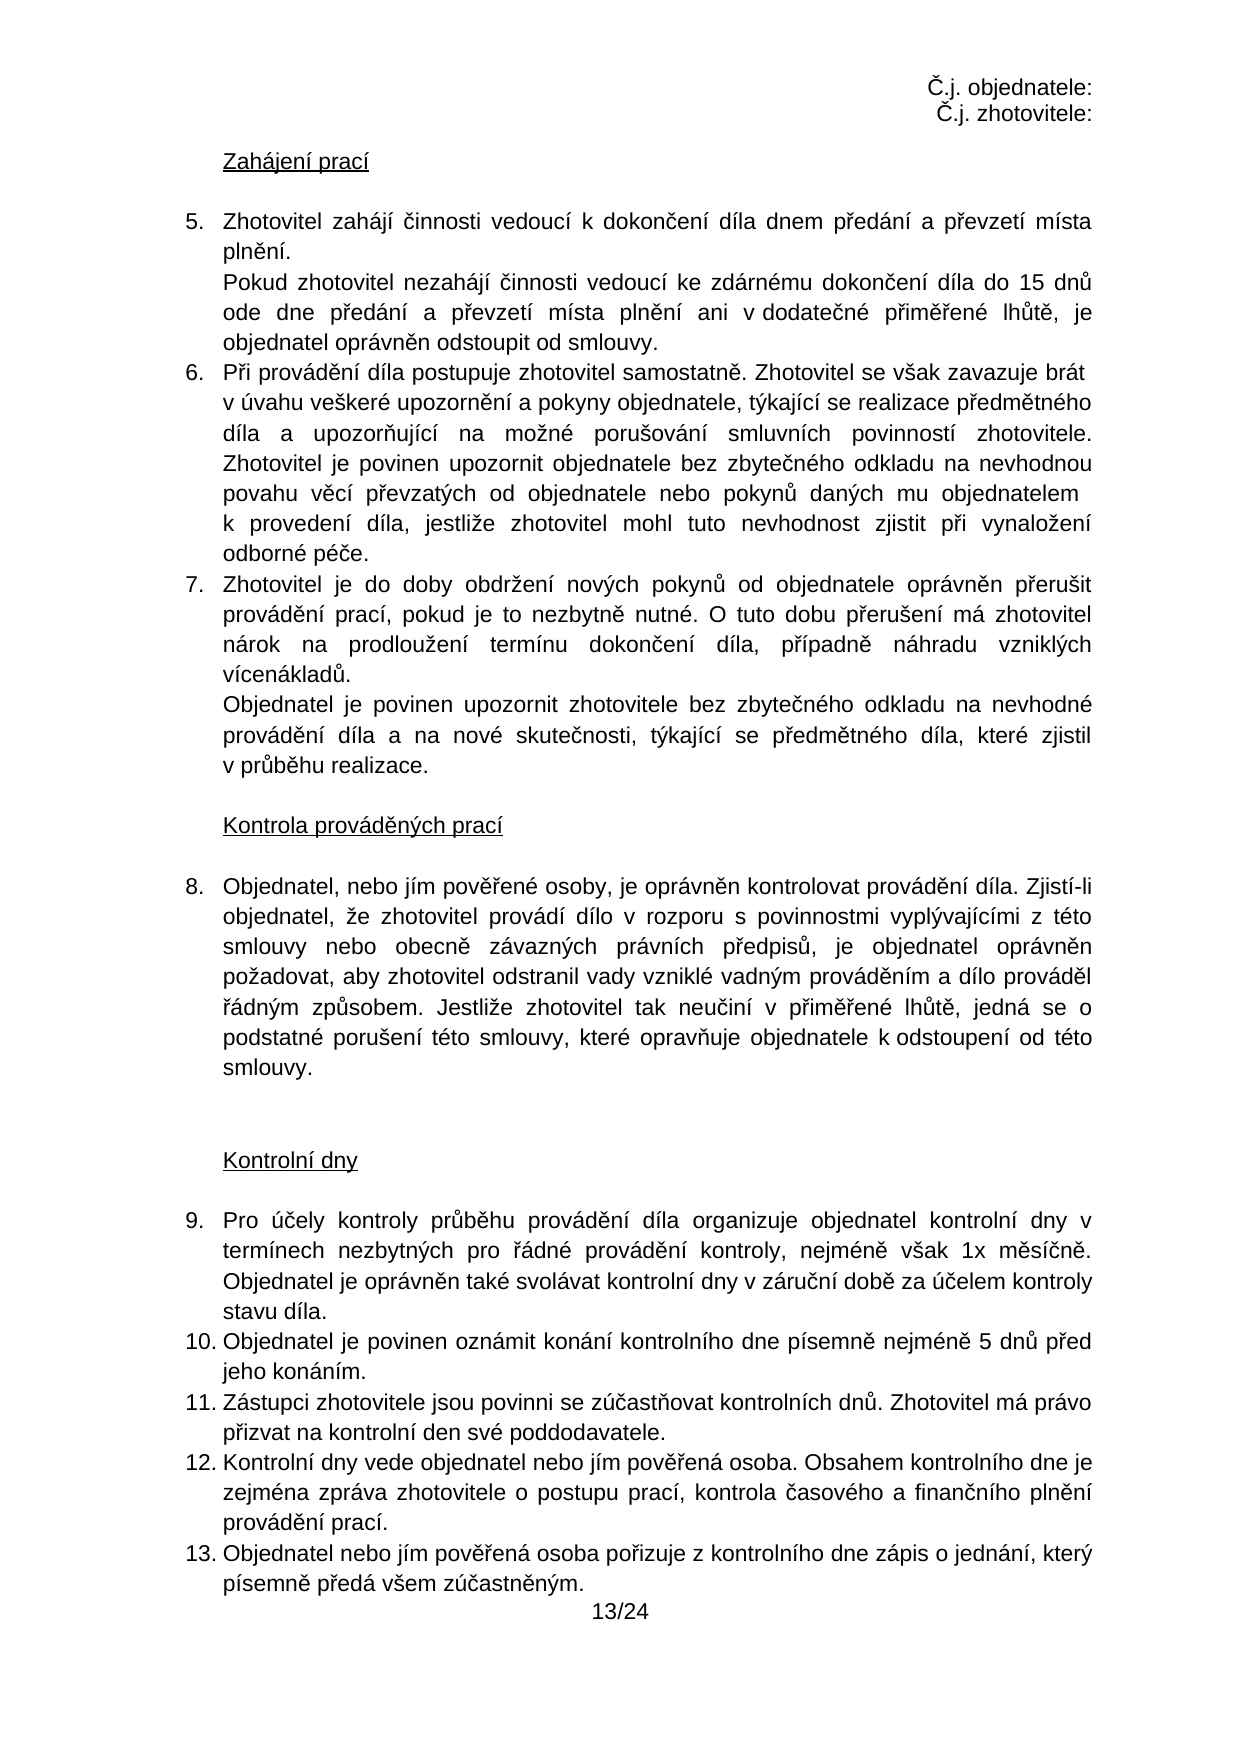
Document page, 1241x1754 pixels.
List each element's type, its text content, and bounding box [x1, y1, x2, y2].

list Kontrola prováděných prací [223, 782, 1093, 838]
list Objednatel, nebo jím pověřené osoby, je oprávněn kontrolovat provádění díla. Zjistí-li objednatel, že zhotovitel provádí dílo v rozporu s povinnostmi vyplývajícími z této smlouvy nebo obecně závazných právních předpisů, je objednatel oprávněn požadovat, aby zhotovitel odstranil vady vzniklé vadným prováděním a dílo prováděl řádným způsobem. Jestliže zhotovitel tak neučiní v přiměřené lhůtě, jedná se o podstatné porušení této smlouvy, které opravňuje objednatele k odstoupení od této smlouvy. [185, 873, 1093, 1080]
list Zhotovitel zahájí činnosti vedoucí k dokončení díla dnem předání a převzetí místa plnění. Pokud zhotovitel nezahájí činnosti vedoucí ke zdárnému dokončení díla do 15 dnů ode dne předání a převzetí místa plnění ani v dodatečné přiměřené lhůtě, je objednatel oprávněn odstoupit od smlouvy. [185, 208, 1093, 355]
list Zahájení prací [223, 148, 1093, 174]
list Kontrolní dny [223, 1147, 1093, 1173]
list Zhotovitel je do doby obdržení nových pokynů od objednatele oprávněn přerušit provádění prací, pokud je to nezbytně nutné. O tuto dobu přerušení má zhotovitel nárok na prodloužení termínu dokončení díla, případně náhradu vzniklých vícenákladů. Objednatel je povinen upozornit zhotovitele bez zbytečného odkladu na nevhodné provádění díla a na nové skutečnosti, týkající se předmětného díla, které zjistil v průběhu realizace. [185, 571, 1093, 778]
list Objednatel nebo jím pověřená osoba pořizuje z kontrolního dne zápis o jednání, který písemně předá všem zúčastněným. [185, 1539, 1093, 1596]
list Objednatel je povinen oznámit konání kontrolního dne písemně nejméně 5 dnů před jeho konáním. [185, 1328, 1093, 1384]
list Kontrolní dny vede objednatel nebo jím pověřená osoba. Obsahem kontrolního dne je zejména zpráva zhotovitele o postupu prací, kontrola časového a finančního plnění provádění prací. [185, 1449, 1093, 1536]
list Zástupci zhotovitele jsou povinni se zúčastňovat kontrolních dnů. Zhotovitel má právo přizvat na kontrolní den své poddodavatele. [185, 1388, 1093, 1445]
list Pro účely kontroly průběhu provádění díla organizuje objednatel kontrolní dny v termínech nezbytných pro řádné provádění kontroly, nejméně však 1x měsíčně. Objednatel je oprávněn také svolávat kontrolní dny v záruční době za účelem kontroly stavu díla. [185, 1207, 1093, 1324]
list Při provádění díla postupuje zhotovitel samostatně. Zhotovitel se však zavazuje brát v úvahu veškeré upozornění a pokyny objednatele, týkající se realizace předmětného díla a upozorňující na možné porušování smluvních povinností zhotovitele. Zhotovitel je povinen upozornit objednatele bez zbytečného odkladu na nevhodnou povahu věcí převzatých od objednatele nebo pokynů daných mu objednatelem k provedení díla, jestliže zhotovitel mohl tuto nevhodnost zjistit při vynaložení odborné péče. [185, 359, 1093, 567]
